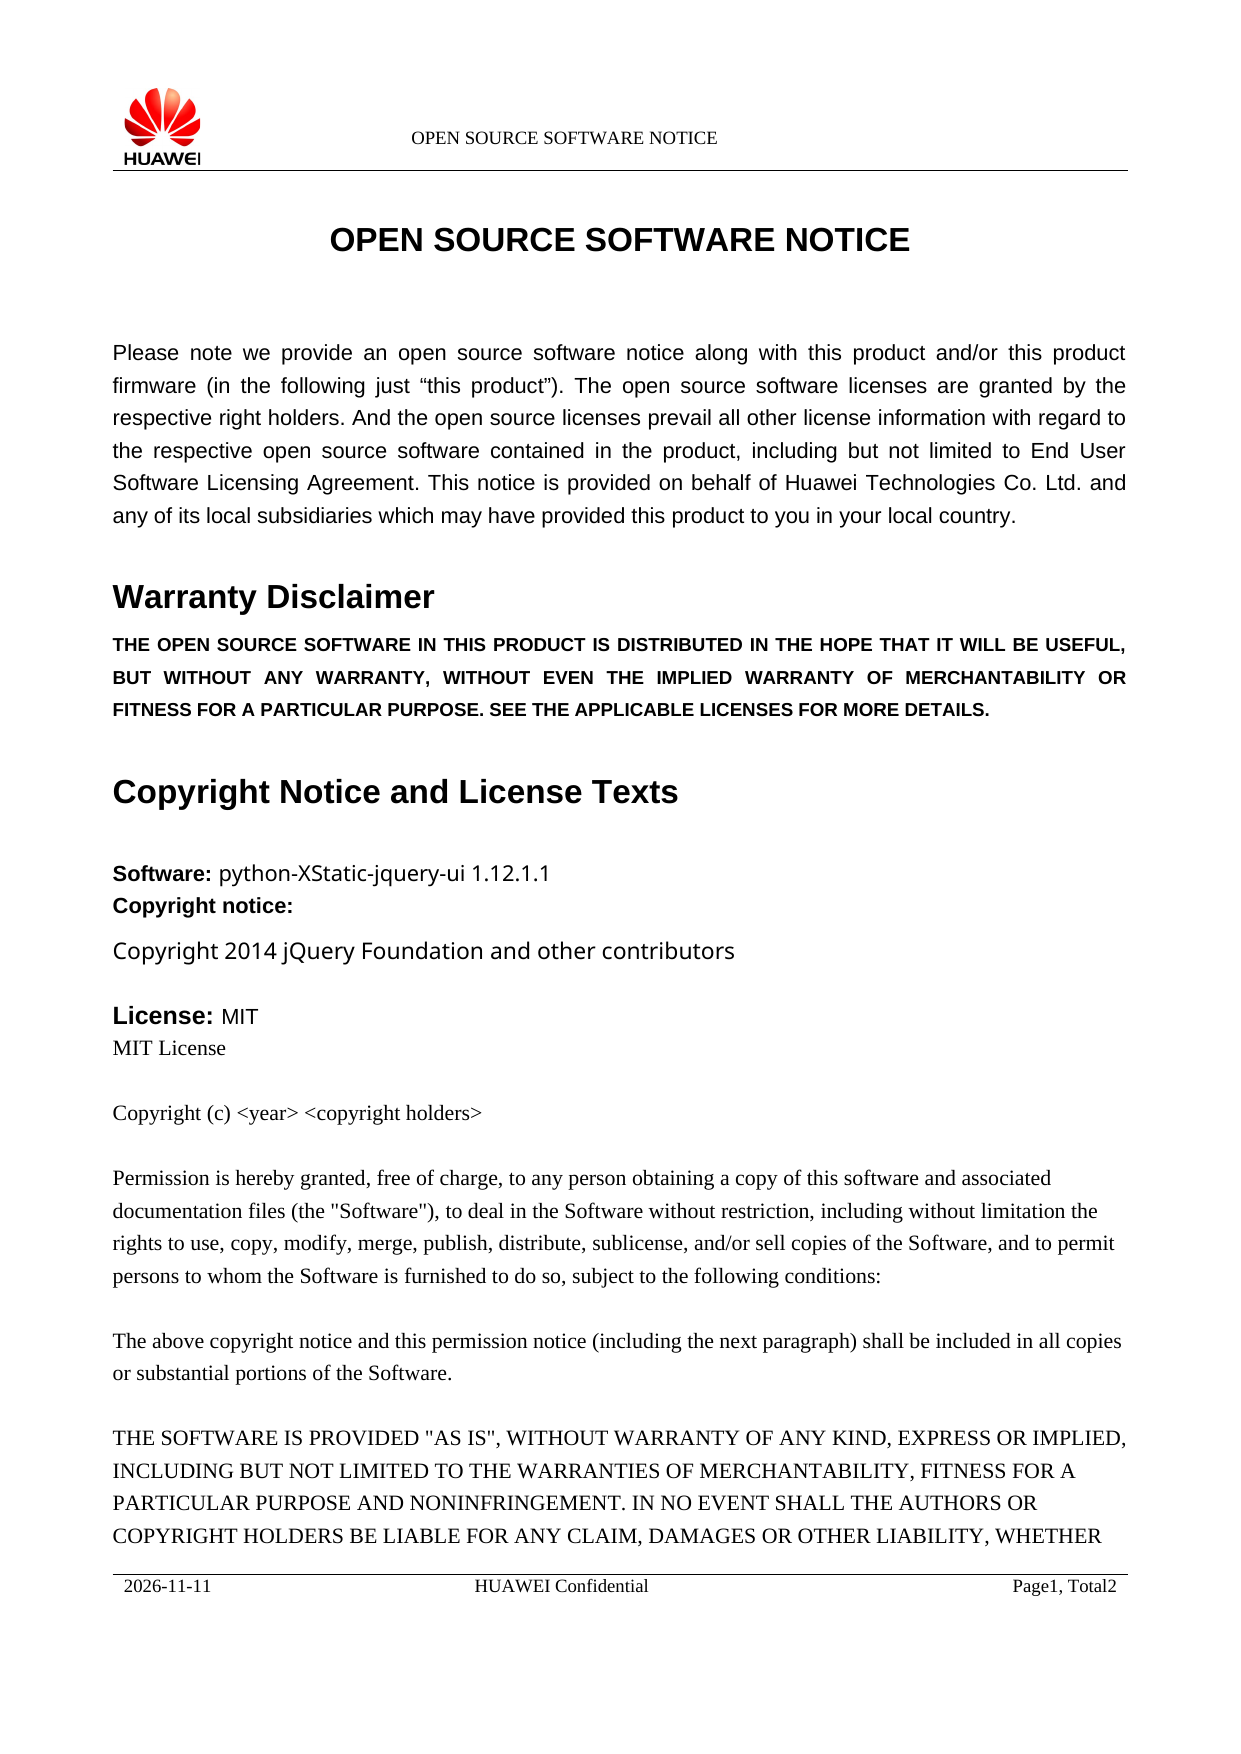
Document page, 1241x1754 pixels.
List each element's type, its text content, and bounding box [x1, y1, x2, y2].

text Please note we provide an open source software notice along with this product and/or this product firmware (in the following just “this product”). The open source software licenses are granted by the respective right holders. And the open source licenses prevail all other license information with regard to the respective open source software contained in the product, including but not limited to End User Software Licensing Agreement. This notice is provided on behalf of Huawei Technologies Co. Ltd. and any of its local subsidiaries which may have provided this product to you in your local country. [112, 336, 1128, 531]
text OPEN SOURCE SOFTWARE NOTICE [112, 206, 1128, 271]
text Copyright Notice and License Texts [112, 759, 1128, 824]
text Copyright 2014 jQuery Foundation and other contributors [112, 934, 1128, 999]
text Copyright notice: [112, 889, 1128, 921]
text License: MIT [112, 999, 1128, 1031]
title Software: python-XStatic-jquery-ui 1.12.1.1 [112, 856, 1128, 889]
text Warranty Disclaimer [112, 564, 1128, 629]
text The open source software in this product is distributed in the hope that it will be useful, but WITHOUT ANY WARRANTY, without even the implied warranty of MERCHANTABILITY or FITNESS FOR A PARTICULAR PURPOSE. See the applicable licenses for more details. [112, 629, 1128, 726]
picture [124, 88, 201, 165]
